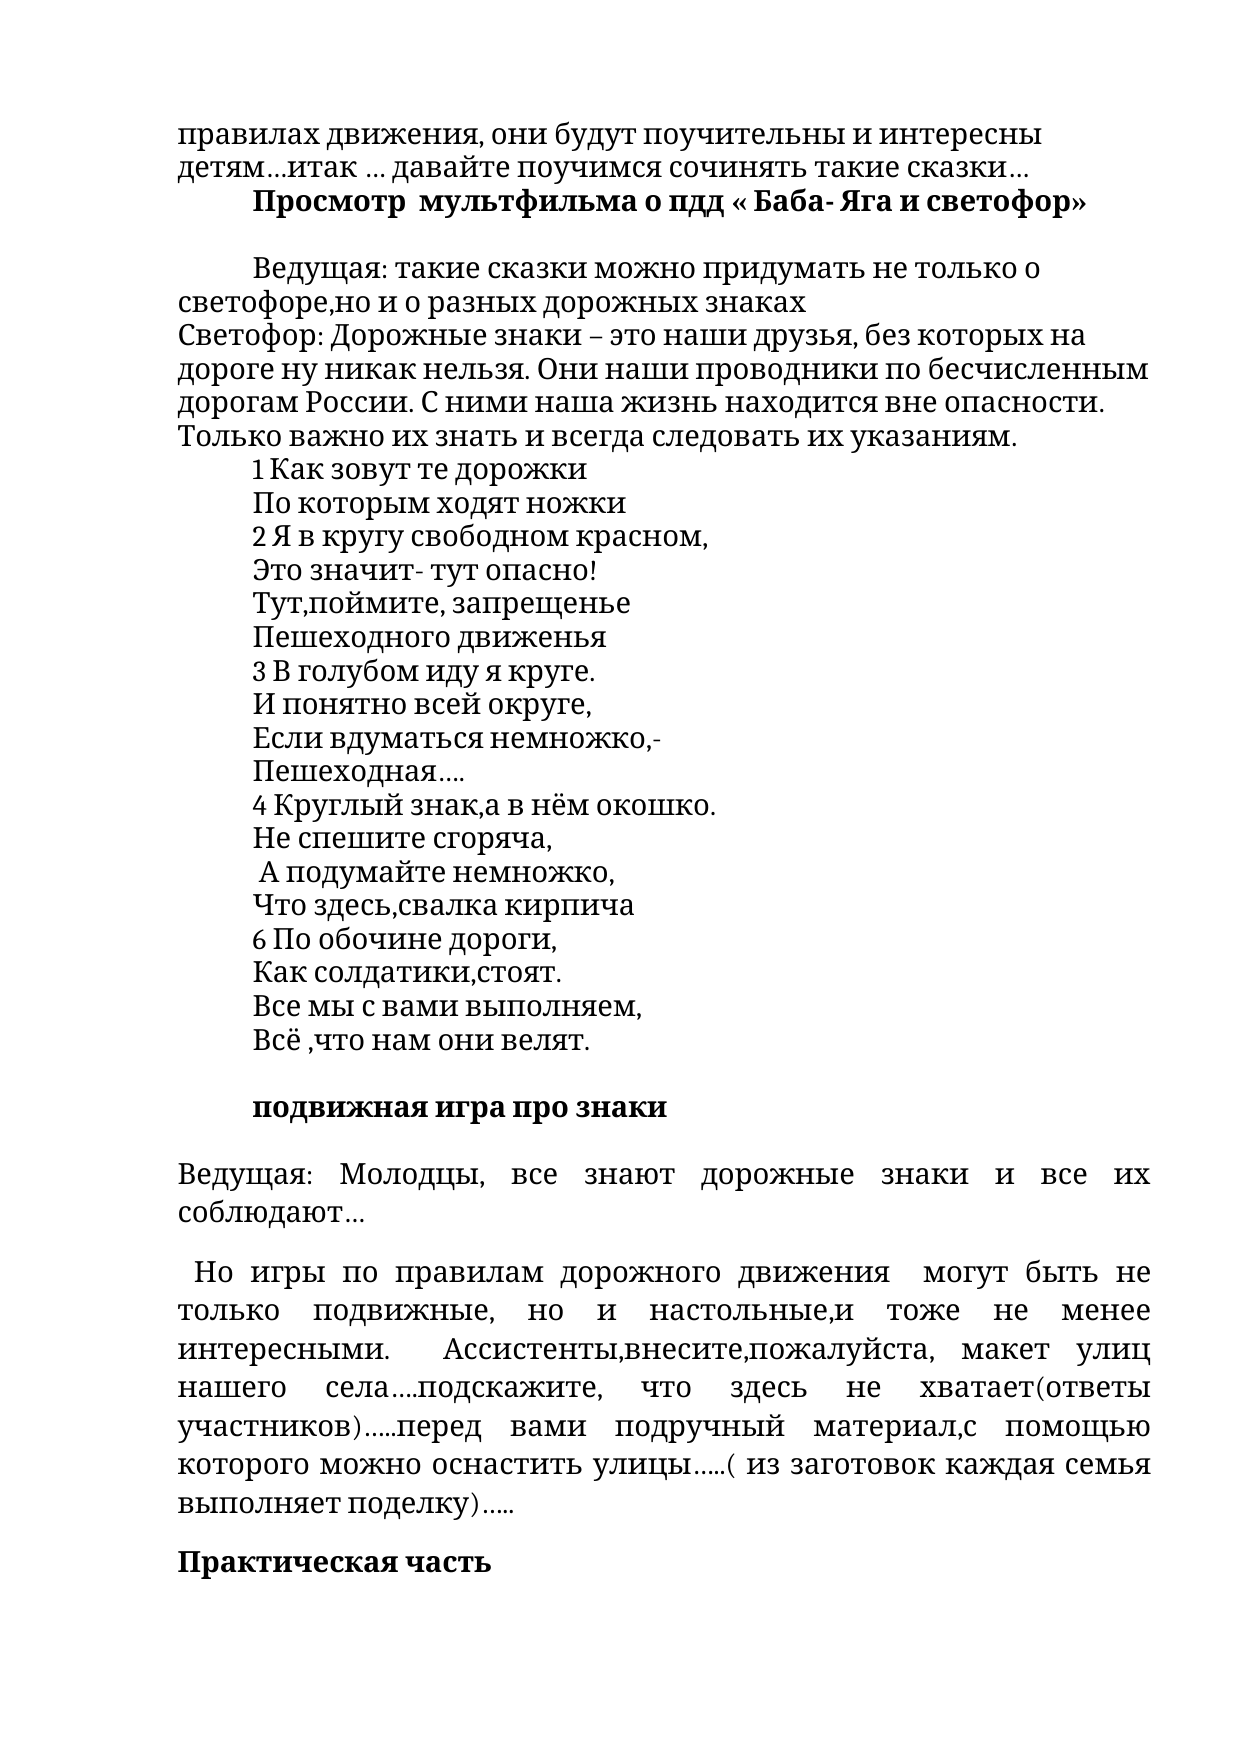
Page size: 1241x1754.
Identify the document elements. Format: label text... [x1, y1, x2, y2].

text Что здесь,свалка кирпича [177, 889, 1152, 923]
text Как солдатики,стоят. [177, 957, 1152, 990]
text Всё ,что нам они велят. [177, 1024, 1152, 1057]
text 4 Круглый знак,а в нём окошко. [177, 789, 1152, 822]
text Тут,поймите, запрещенье [177, 588, 1152, 621]
text Не спешите сгоряча, [177, 822, 1152, 856]
text 6 По обочине дороги, [177, 923, 1152, 957]
text Просмотр мультфильма о пдд « Баба- Яга и светофор» [177, 185, 1152, 219]
text Пешеходного движенья [177, 621, 1152, 655]
text Все мы с вами выполняем, [177, 990, 1152, 1024]
text подвижная игра про знаки [177, 1091, 1152, 1124]
text Но игры по правилам дорожного движения могут быть не только подвижные, но и настольные,и тоже не менее интересными. Ассистенты,внесите,пожалуйста, макет улиц нашего села….подскажите, что здесь не хватает(ответы участников)…..перед вами подручный материал,с помощью которого можно оснастить улицы…..( из заготовок каждая семья выполняет поделку)….. [177, 1256, 1152, 1521]
text 2 Я в кругу свободном красном, [177, 521, 1152, 554]
text А подумайте немножко, [177, 856, 1152, 889]
text Практическая часть [177, 1546, 1152, 1580]
text По которым ходят ножки [177, 487, 1152, 521]
text Ведущая: Молодцы, все знают дорожные знаки и все их соблюдают… [177, 1158, 1152, 1230]
text 3 В голубом иду я круге. [177, 655, 1152, 688]
text Светофор: Дорожные знаки – это наши друзья, без которых на дороге ну никак нельзя. Они наши проводники по бесчисленным дорогам России. С ними наша жизнь находится вне опасности. Только важно их знать и всегда следовать их указаниям. [177, 319, 1152, 453]
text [177, 118, 1152, 185]
text Это значит- тут опасно! [177, 554, 1152, 588]
text И понятно всей округе, [177, 688, 1152, 722]
text 1 Как зовут те дорожки [177, 453, 1152, 487]
text Ведущая: такие сказки можно придумать не только о светофоре,но и о разных дорожных знаках [177, 252, 1152, 319]
text Пешеходная…. [177, 755, 1152, 789]
text Если вдуматься немножко,- [177, 722, 1152, 755]
